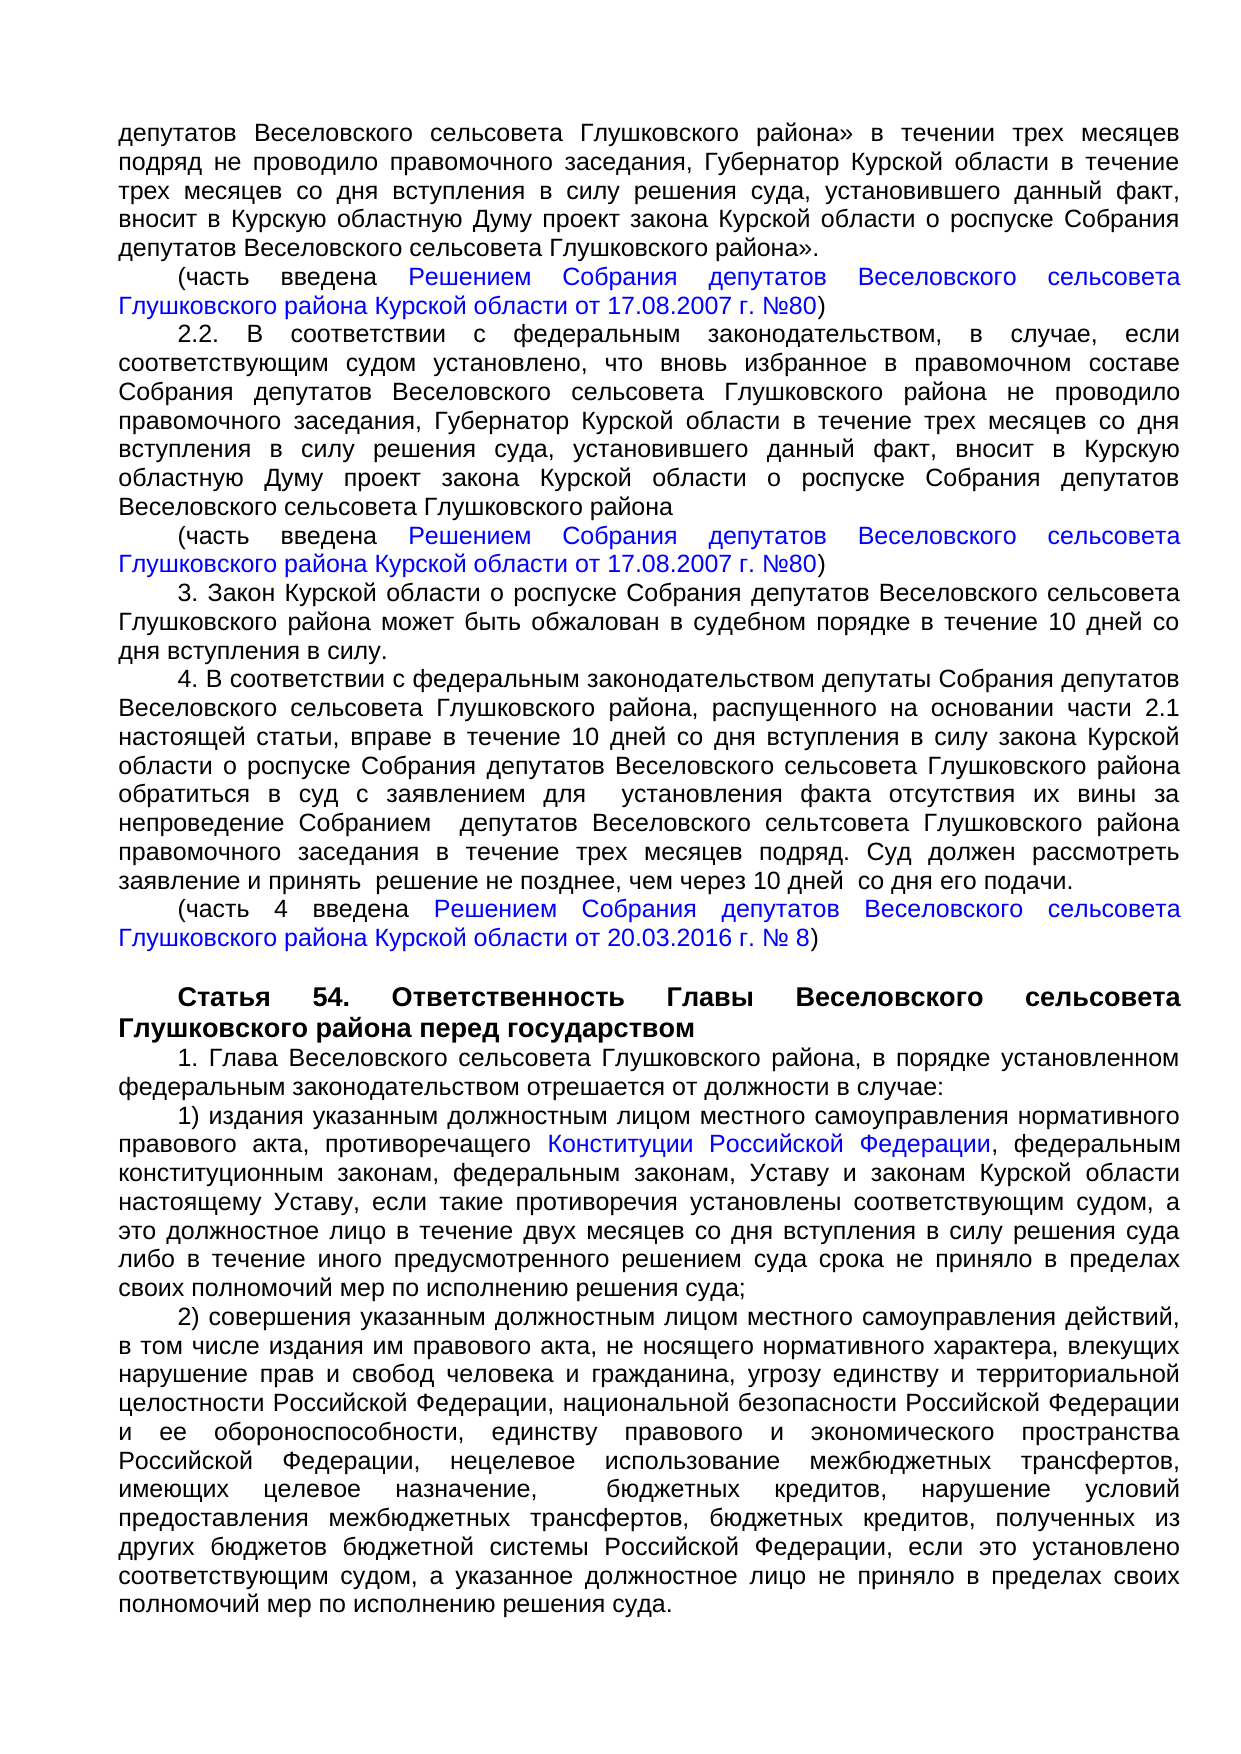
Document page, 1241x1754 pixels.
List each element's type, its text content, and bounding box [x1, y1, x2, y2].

text 1) издания указанным должностным лицом местного самоуправления нормативного правового акта, противоречащего Конституции Российской Федерации, федеральным конституционным законам, федеральным законам, Уставу и законам Курской области настоящему Уставу, если такие противоречия установлены соответствующим судом, а это должностное лицо в течение двух месяцев со дня вступления в силу решения суда либо в течение иного предусмотренного решением суда срока не приняло в пределах своих полномочий мер по исполнению решения суда; [118, 1101, 1181, 1302]
text (часть введена Решением Собрания депутатов Веселовского сельсовета Глушковского района Курской области от 17.08.2007 г. №80) [118, 521, 1181, 578]
text 4. В соответствии с федеральным законодательством депутаты Собрания депутатов Веселовского сельсовета Глушковского района, распущенного на основании части 2.1 настоящей статьи, вправе в течение 10 дней со дня вступления в силу закона Курской области о роспуске Собрания депутатов Веселовского сельсовета Глушковского района обратиться в суд с заявлением для установления факта отсутствия их вины за непроведение Собранием депутатов Веселовского сельтсовета Глушковского района правомочного заседания в течение трех месяцев подряд. Суд должен рассмотреть заявление и принять решение не позднее, чем через 10 дней со дня его подачи. [118, 664, 1181, 894]
text 1. Глава Веселовского сельсовета Глушковского района, в порядке установленном федеральным законодательством отрешается от должности в случае: [118, 1043, 1181, 1101]
text 3. Закон Курской области о роспуске Собрания депутатов Веселовского сельсовета Глушковского района может быть обжалован в судебном порядке в течение 10 дней со дня вступления в силу. [118, 578, 1181, 664]
text Статья 54. Ответственность Главы Веселовского сельсовета Глушковского района перед государством [118, 981, 1181, 1043]
text (часть 4 введена Решением Собрания депутатов Веселовского сельсовета Глушковского района Курской области от 20.03.2016 г. № 8) [118, 894, 1181, 952]
text 2.2. В соответствии с федеральным законодательством, в случае, если соответствующим судом установлено, что вновь избранное в правомочном составе Собрания депутатов Веселовского сельсовета Глушковского района не проводило правомочного заседания, Губернатор Курской области в течение трех месяцев со дня вступления в силу решения суда, установившего данный факт, вносит в Курскую областную Думу проект закона Курской области о роспуске Собрания депутатов Веселовского сельсовета Глушковского района [118, 319, 1181, 521]
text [118, 118, 1181, 262]
text (часть введена Решением Собрания депутатов Веселовского сельсовета Глушковского района Курской области от 17.08.2007 г. №80) [118, 262, 1181, 319]
text 2) совершения указанным должностным лицом местного самоуправления действий, в том числе издания им правового акта, не носящего нормативного характера, влекущих нарушение прав и свобод человека и гражданина, угрозу единству и территориальной целостности Российской Федерации, национальной безопасности Российской Федерации и ее обороноспособности, единству правового и экономического пространства Российской Федерации, нецелевое использование межбюджетных трансфертов, имеющих целевое назначение, бюджетных кредитов, нарушение условий предоставления межбюджетных трансфертов, бюджетных кредитов, полученных из других бюджетов бюджетной системы Российской Федерации, если это установлено соответствующим судом, а указанное должностное лицо не приняло в пределах своих полномочий мер по исполнению решения суда. [118, 1302, 1181, 1618]
